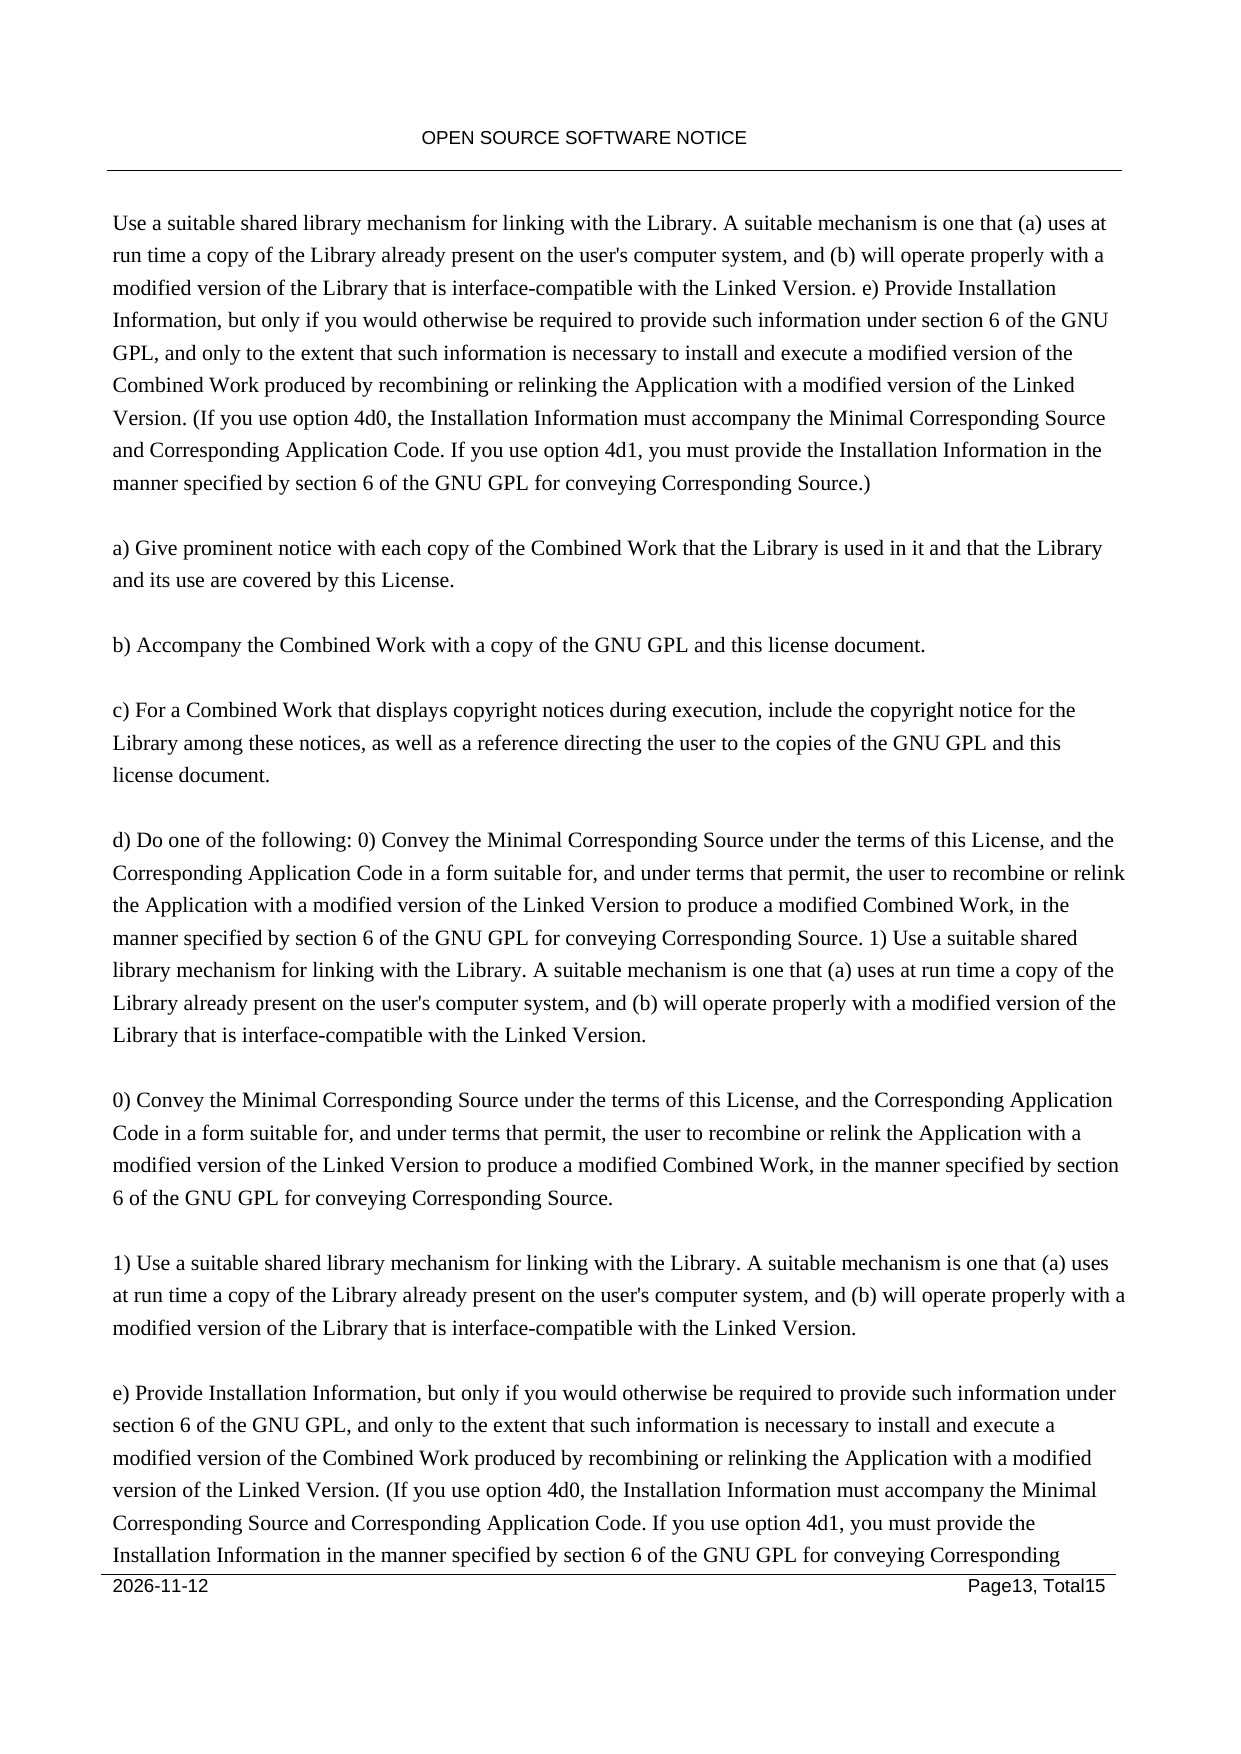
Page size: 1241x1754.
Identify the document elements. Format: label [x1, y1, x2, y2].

text [112, 206, 1128, 1571]
